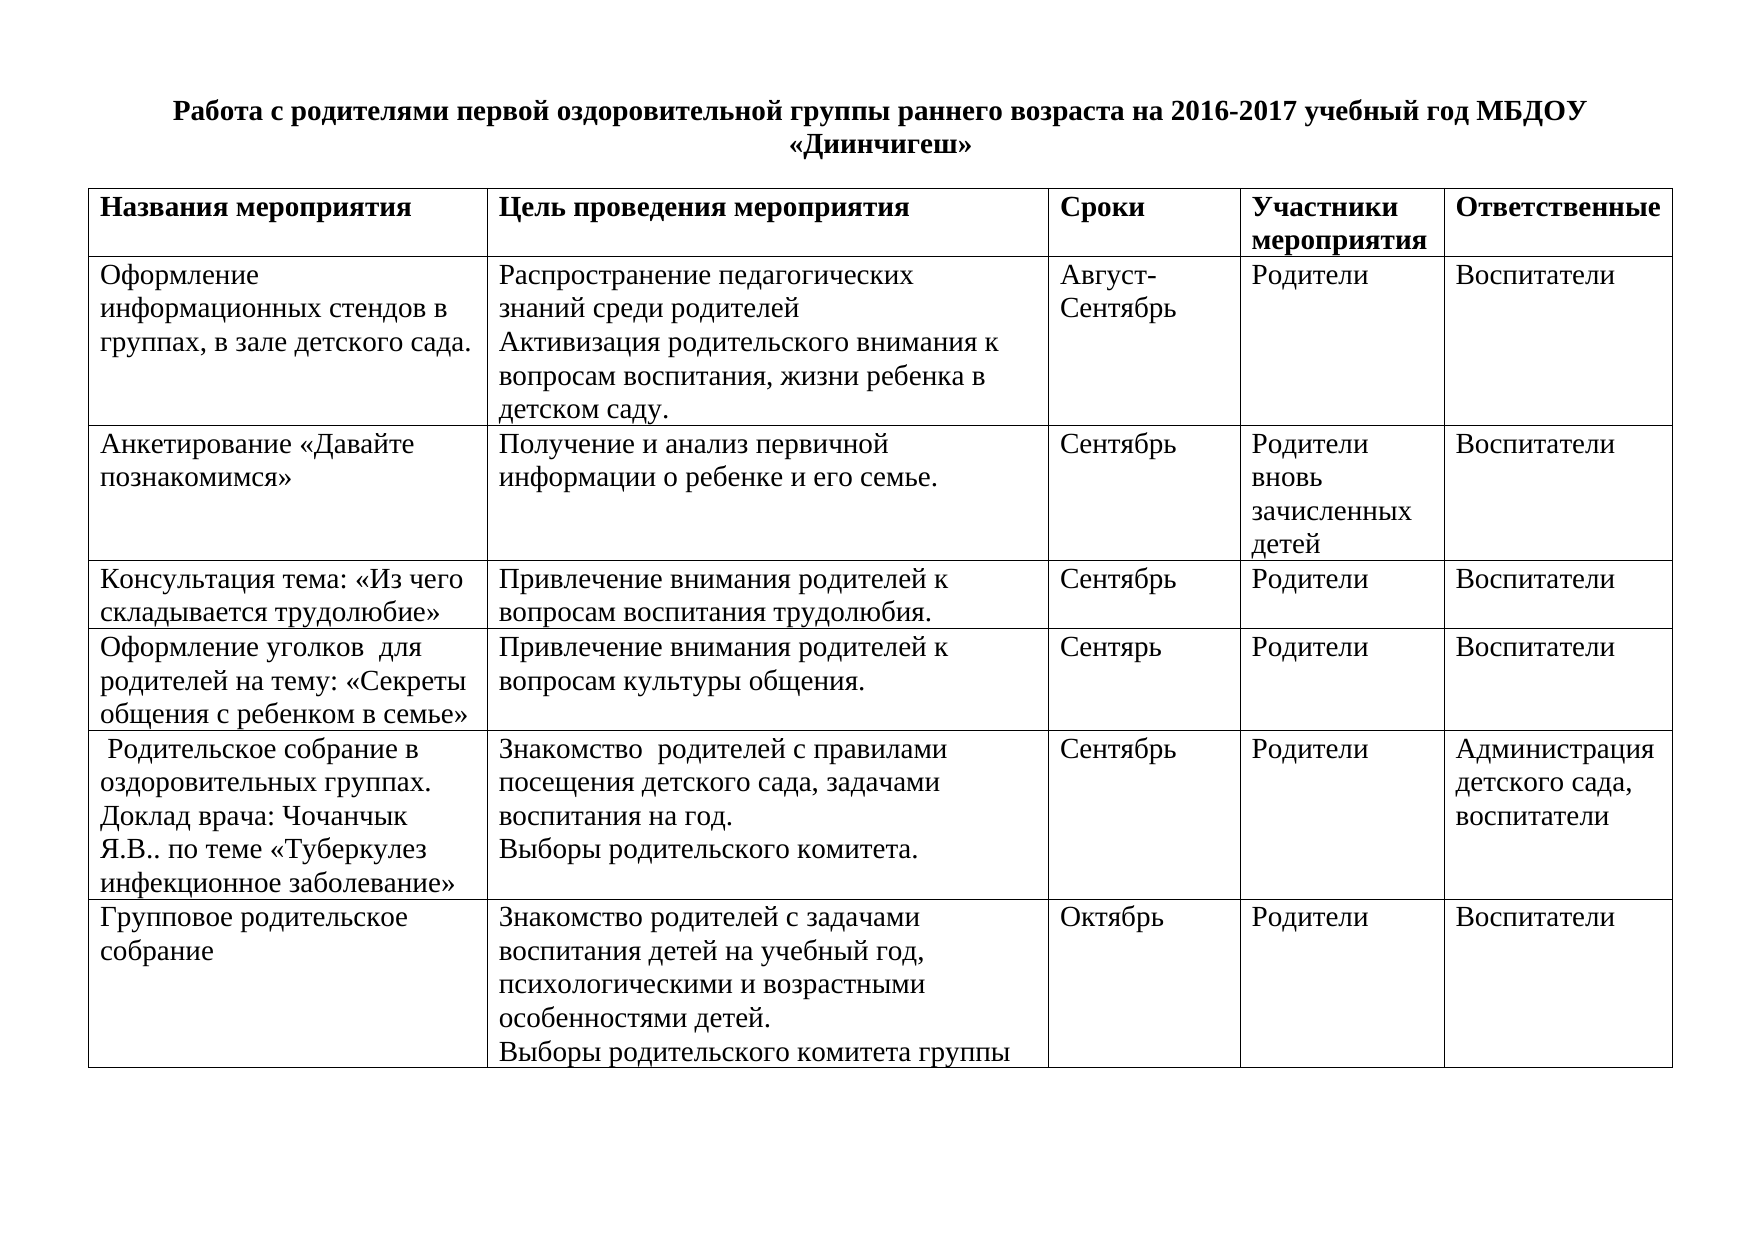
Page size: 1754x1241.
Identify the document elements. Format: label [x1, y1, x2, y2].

table_header [59, 59, 1683, 1181]
